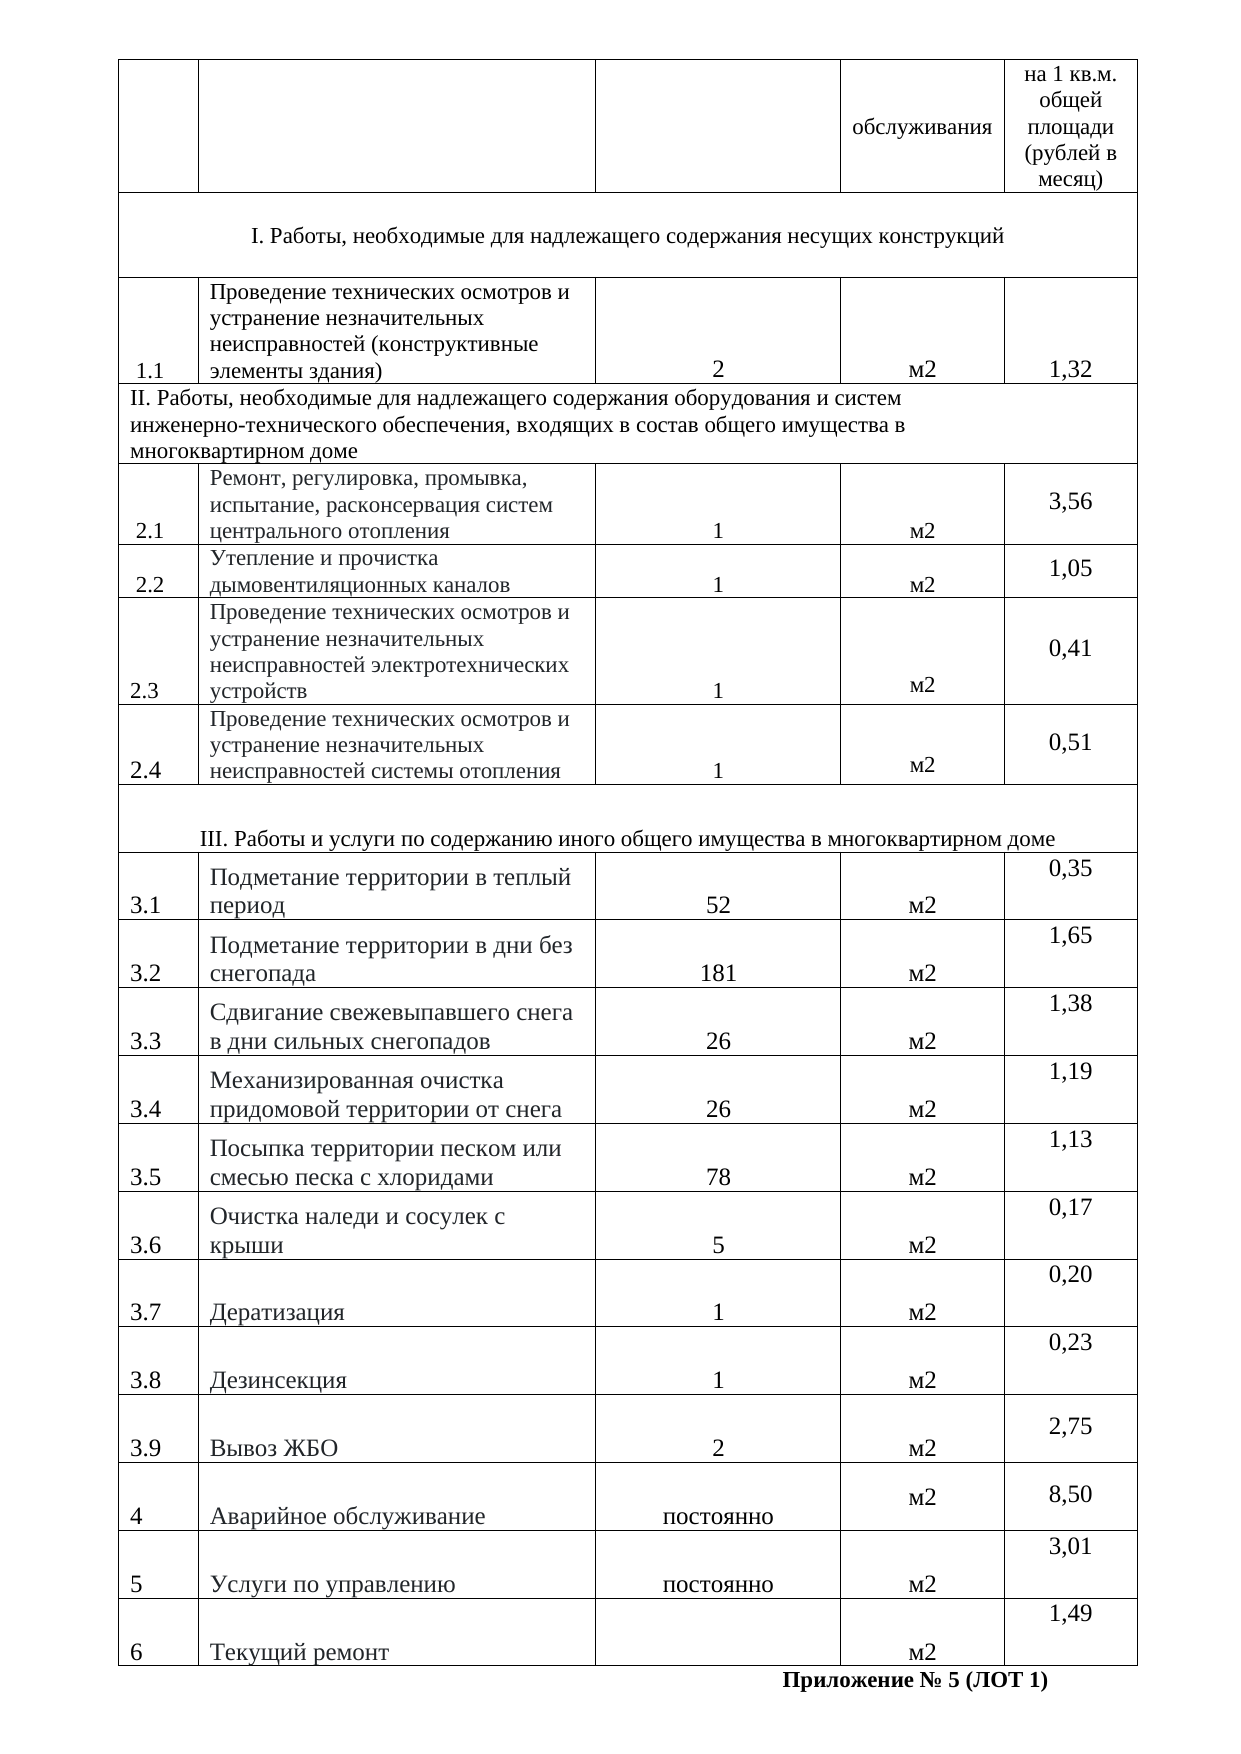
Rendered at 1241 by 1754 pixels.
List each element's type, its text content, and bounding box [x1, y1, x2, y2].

table_cell 0,41 [1005, 598, 1137, 704]
table_cell 181 [596, 920, 840, 987]
table_cell постоянно [596, 1531, 840, 1597]
table_cell [596, 1599, 840, 1665]
table_cell Услуги по управлению [199, 1531, 595, 1597]
table_cell 26 [596, 988, 840, 1055]
table_cell 1,05 [1005, 545, 1137, 597]
table_cell 1,19 [1005, 1056, 1137, 1123]
table_cell 2.3 [119, 598, 198, 704]
table_cell Вывоз ЖБО [199, 1395, 595, 1462]
table_cell 3.3 [119, 988, 198, 1055]
table_cell 2 [596, 1395, 840, 1462]
table_cell Ремонт, регулировка, промывка, испытание, расконсервация систем центрального отопления [199, 464, 595, 543]
table_cell II. Работы, необходимые для надлежащего содержания оборудования и систем инженерно-технического обеспечения, входящих в состав общего имущества в многоквартирном доме [119, 384, 1004, 463]
table_cell 3.6 [119, 1192, 198, 1258]
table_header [1005, 60, 1137, 192]
table_cell 0,51 [1005, 705, 1137, 784]
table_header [596, 60, 840, 192]
text Приложение № 5 (ЛОТ 1) [709, 1666, 1122, 1693]
table_cell 2 [596, 278, 840, 383]
table_cell 3.2 [119, 920, 198, 987]
table_cell Проведение технических осмотров и устранение незначительных неисправностей электротехнических устройств [199, 598, 595, 704]
table_cell 6 [119, 1599, 198, 1665]
table_cell Проведение технических осмотров и устранение незначительных неисправностей системы отопления [199, 705, 595, 784]
table_cell Очистка наледи и сосулек с крыши [199, 1192, 595, 1258]
table_cell I. Работы, необходимые для надлежащего содержания несущих конструкций [119, 193, 1137, 277]
table_cell м2 [841, 1599, 1004, 1665]
table_cell 1,13 [1005, 1124, 1137, 1191]
table_cell 4 [119, 1463, 198, 1530]
table_cell м2 [841, 853, 1004, 919]
table_cell м2 [841, 278, 1004, 383]
table_header №п/п [119, 60, 198, 192]
table_cell 1 [596, 705, 840, 784]
table_cell 1,65 [1005, 920, 1137, 987]
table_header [841, 60, 1004, 192]
table_cell м2 [841, 1327, 1004, 1394]
table_cell м2 [841, 545, 1004, 597]
table_cell Аварийное обслуживание [199, 1463, 595, 1530]
table_cell м2 [841, 1192, 1004, 1258]
table_cell 1 [596, 464, 840, 543]
table_cell [1004, 384, 1137, 463]
table_cell 3.9 [119, 1395, 198, 1462]
table_cell м2 [841, 1531, 1004, 1597]
table_cell Посыпка территории песком или смесью песка с хлоридами [199, 1124, 595, 1191]
table_cell 3.5 [119, 1124, 198, 1191]
table_cell Механизированная очистка придомовой территории от снега [199, 1056, 595, 1123]
table_cell 3.4 [119, 1056, 198, 1123]
table_cell 52 [596, 853, 840, 919]
table_cell 78 [596, 1124, 840, 1191]
table_cell м2 [841, 920, 1004, 987]
table_cell 2.4 [119, 705, 198, 784]
table_cell м2 [841, 1463, 1004, 1530]
table_cell 2.1 [119, 464, 198, 543]
table_cell 0,35 [1005, 853, 1137, 919]
table_cell постоянно [596, 1463, 840, 1530]
table_cell 5 [119, 1531, 198, 1597]
table_cell 2,75 [1005, 1395, 1137, 1462]
table_cell Дератизация [199, 1260, 595, 1326]
table_cell 3.7 [119, 1260, 198, 1326]
table_cell 1,38 [1005, 988, 1137, 1055]
table_cell 1.1 [119, 278, 198, 383]
table_cell 1 [596, 598, 840, 704]
table_cell Подметание территории в дни без снегопада [199, 920, 595, 987]
table_cell 2.2 [119, 545, 198, 597]
table_cell 1 [596, 545, 840, 597]
table_cell Подметание территории в теплый период [199, 853, 595, 919]
table_cell 1,49 [1005, 1599, 1137, 1665]
table_cell м2 [841, 988, 1004, 1055]
table_cell м2 [841, 1124, 1004, 1191]
table_cell Проведение технических осмотров и устранение незначительных неисправностей (конструктивные элементы здания) [199, 278, 595, 383]
table_cell 0,23 [1005, 1327, 1137, 1394]
table_cell Дезинсекция [199, 1327, 595, 1394]
table_cell 8,50 [1005, 1463, 1137, 1530]
table_cell м2 [841, 464, 1004, 543]
table_cell 3.1 [119, 853, 198, 919]
table_cell 1,32 [1005, 278, 1137, 383]
table_cell 0,17 [1005, 1192, 1137, 1258]
table_cell 3,01 [1005, 1531, 1137, 1597]
table_cell м2 [841, 598, 1004, 704]
table_cell 3,56 [1005, 464, 1137, 543]
table_cell 1 [596, 1260, 840, 1326]
table_cell м2 [841, 1260, 1004, 1326]
table_cell Сдвигание свежевыпавшего снега в дни сильных снегопадов [199, 988, 595, 1055]
table_cell м2 [841, 1395, 1004, 1462]
table_cell 26 [596, 1056, 840, 1123]
table_cell м2 [841, 1056, 1004, 1123]
table_cell м2 [841, 705, 1004, 784]
table_cell 0,20 [1005, 1260, 1137, 1326]
table_cell Утепление и прочистка дымовентиляционных каналов [199, 545, 595, 597]
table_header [199, 60, 595, 192]
table_cell 3.8 [119, 1327, 198, 1394]
table_cell Текущий ремонт [199, 1599, 595, 1665]
table_cell III. Работы и услуги по содержанию иного общего имущества в многоквартирном доме [119, 785, 1137, 852]
table_cell 1 [596, 1327, 840, 1394]
table_cell 5 [596, 1192, 840, 1258]
